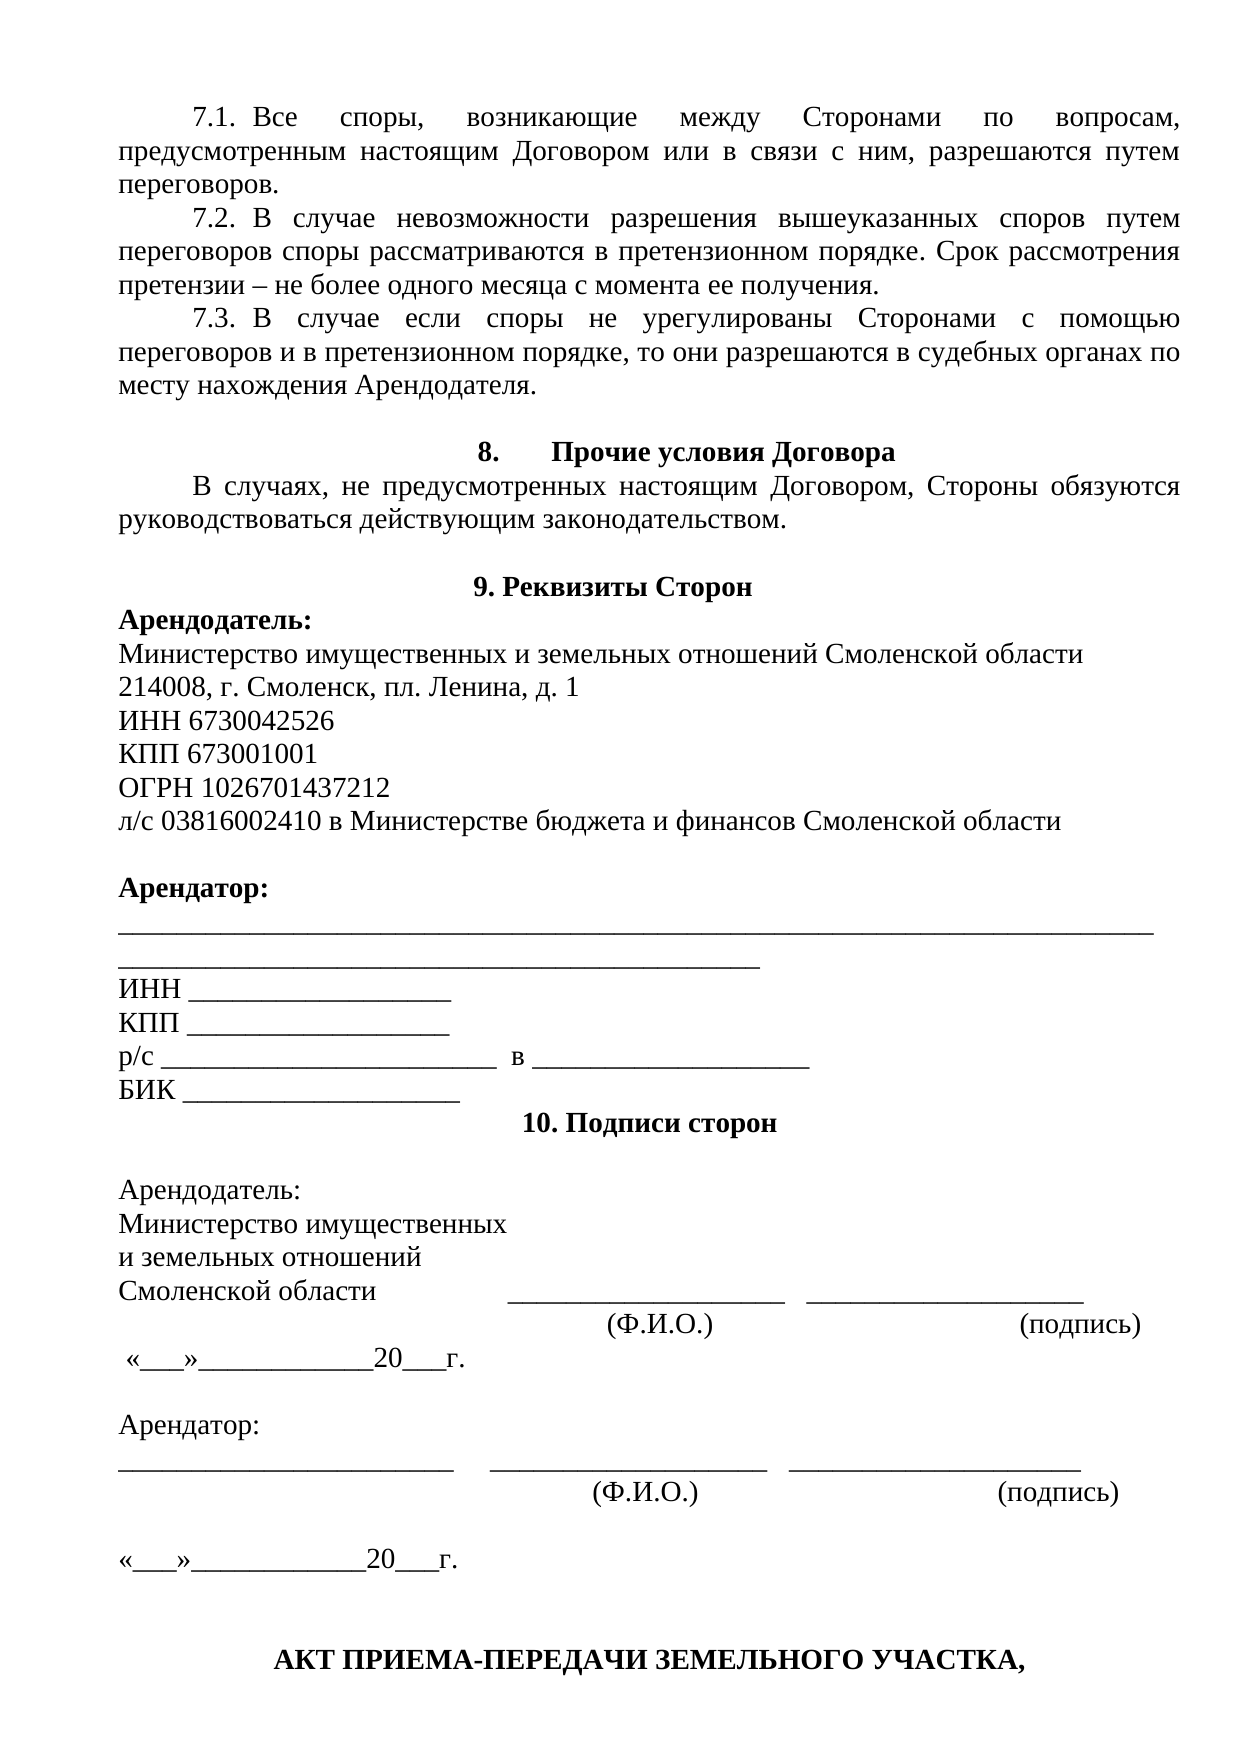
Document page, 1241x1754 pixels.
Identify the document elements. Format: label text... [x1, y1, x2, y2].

list Прочие условия Договора [118, 434, 1181, 468]
text ИНН __________________ [118, 971, 1181, 1005]
list Реквизиты Сторон [118, 569, 1181, 602]
list Подписи сторон [118, 1105, 1181, 1139]
text Арендодатель: [118, 1172, 1181, 1206]
text (Ф.И.О.) (подпись) [118, 1474, 1181, 1508]
text Министерство имущественных [118, 1206, 1181, 1239]
text р/с _______________________ в ___________________ [118, 1038, 1181, 1072]
text «___»____________20___г. [118, 1340, 1181, 1374]
text (Ф.И.О.) (подпись) [118, 1307, 1181, 1340]
text ____________________________________________ [118, 938, 1181, 971]
text КПП 673001001 [118, 736, 1181, 770]
text _______________________________________________________________________ [118, 904, 1181, 938]
text _______________________ ___________________ ____________________ [118, 1441, 1181, 1474]
text Министерство имущественных и земельных отношений Смоленской области [118, 636, 1181, 669]
text ОГРН 1026701437212 [118, 770, 1181, 803]
list В случае если споры не урегулированы Сторонами с помощью переговоров и в претензионном порядке, то они разрешаются в судебных органах по месту нахождения Арендодателя. [118, 300, 1181, 401]
text БИК ___________________ [118, 1072, 1181, 1105]
text КПП __________________ [118, 1005, 1181, 1038]
text Арендатор: [118, 871, 1181, 904]
text и земельных отношений [118, 1239, 1181, 1273]
text «___»____________20___г. [118, 1541, 1181, 1575]
text Арендодатель: [118, 602, 1181, 636]
text Смоленской области ___________________ ___________________ [118, 1273, 1181, 1307]
text 214008, г. Смоленск, пл. Ленина, д. 1 [118, 669, 1181, 703]
text Арендатор: [118, 1407, 1181, 1441]
text В случаях, не предусмотренных настоящим Договором, Стороны обязуются руководствоваться действующим законодательством. [118, 468, 1181, 535]
text л/с 03816002410 в Министерстве бюджета и финансов Смоленской области [118, 803, 1181, 837]
text АКТ ПРИЕМА-ПЕРЕДАЧИ ЗЕМЕЛЬНОГО УЧАСТКА, [118, 1642, 1181, 1676]
list Все споры, возникающие между Сторонами по вопросам, предусмотренным настоящим Договором или в связи с ним, разрешаются путем переговоров. [118, 99, 1181, 200]
text ИНН 6730042526 [118, 703, 1181, 736]
list В случае невозможности разрешения вышеуказанных споров путем переговоров споры рассматриваются в претензионном порядке. Срок рассмотрения претензии – не более одного месяца с момента ее получения. [118, 200, 1181, 300]
